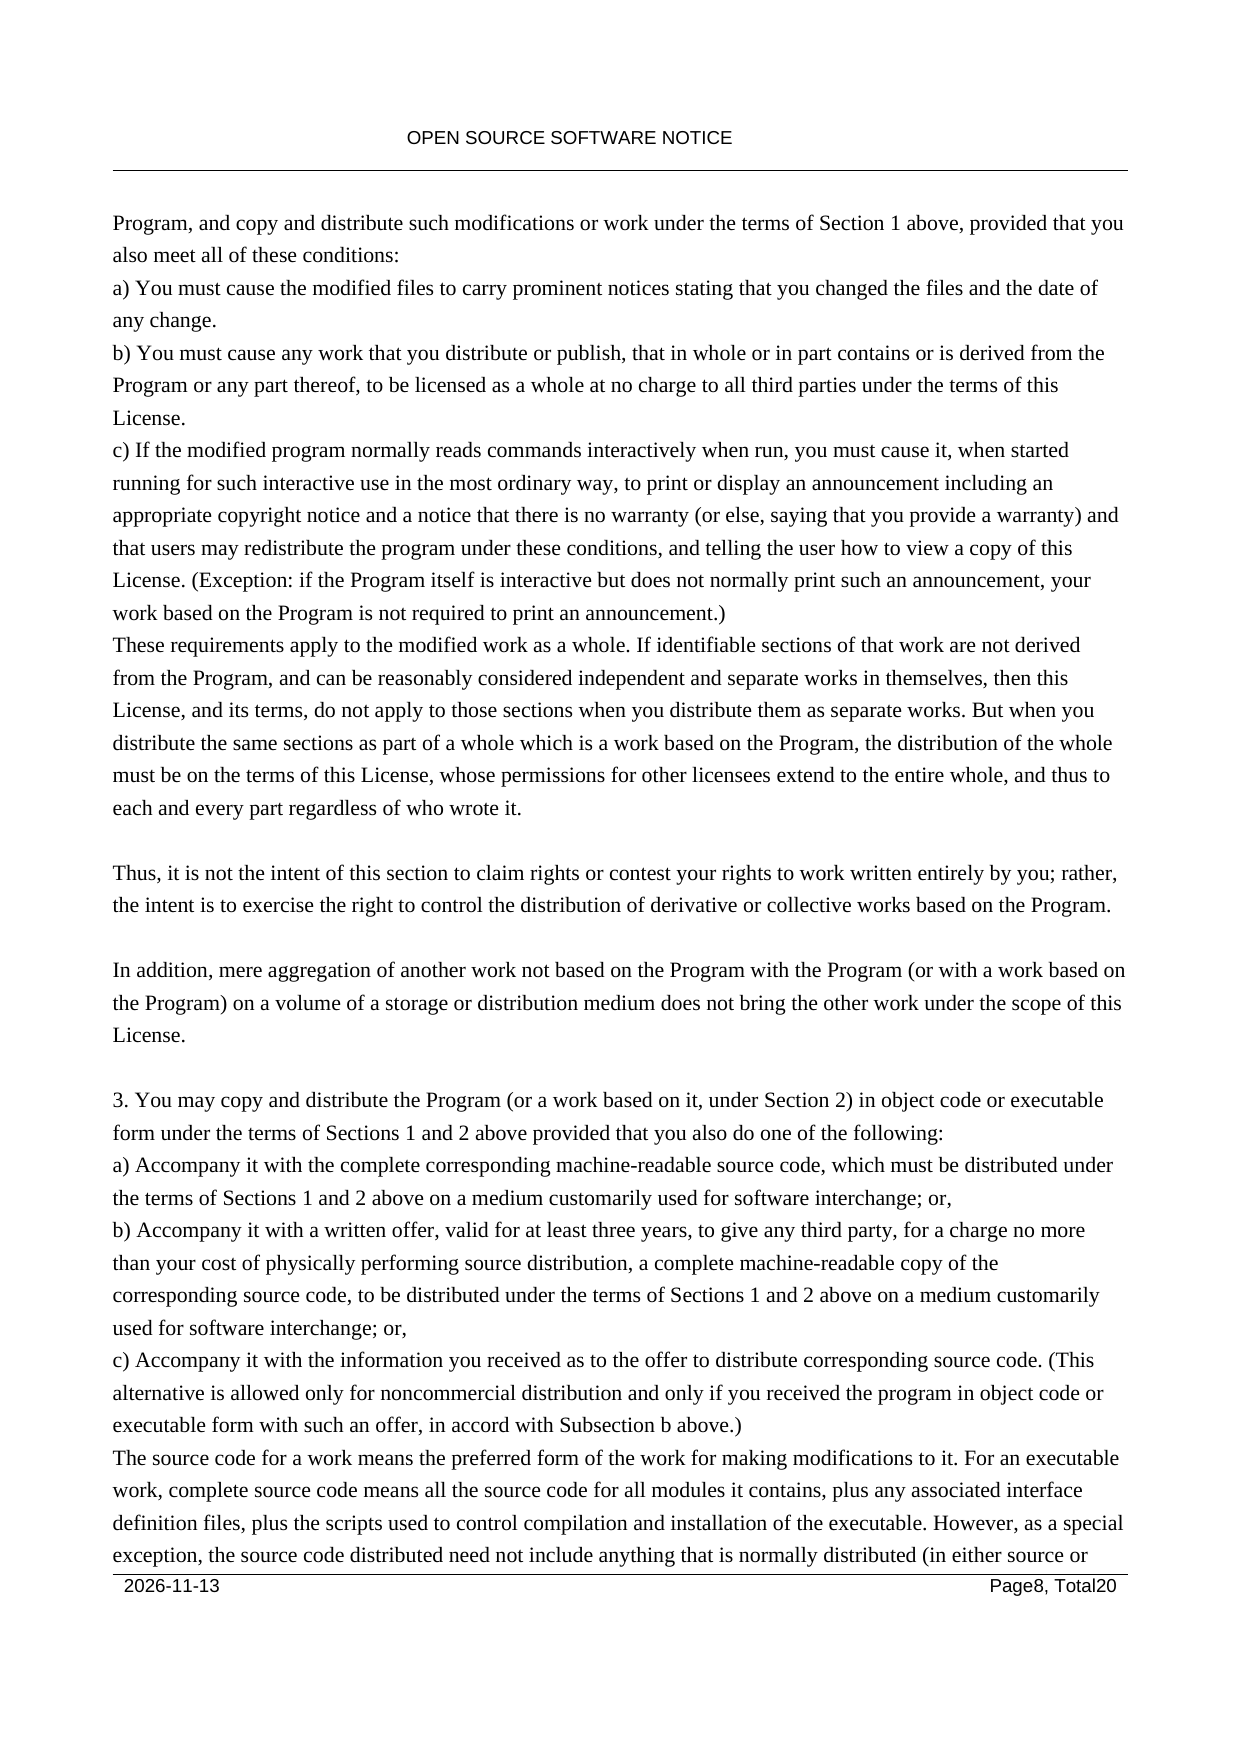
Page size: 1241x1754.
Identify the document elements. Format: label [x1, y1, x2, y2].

text [112, 206, 1128, 1571]
